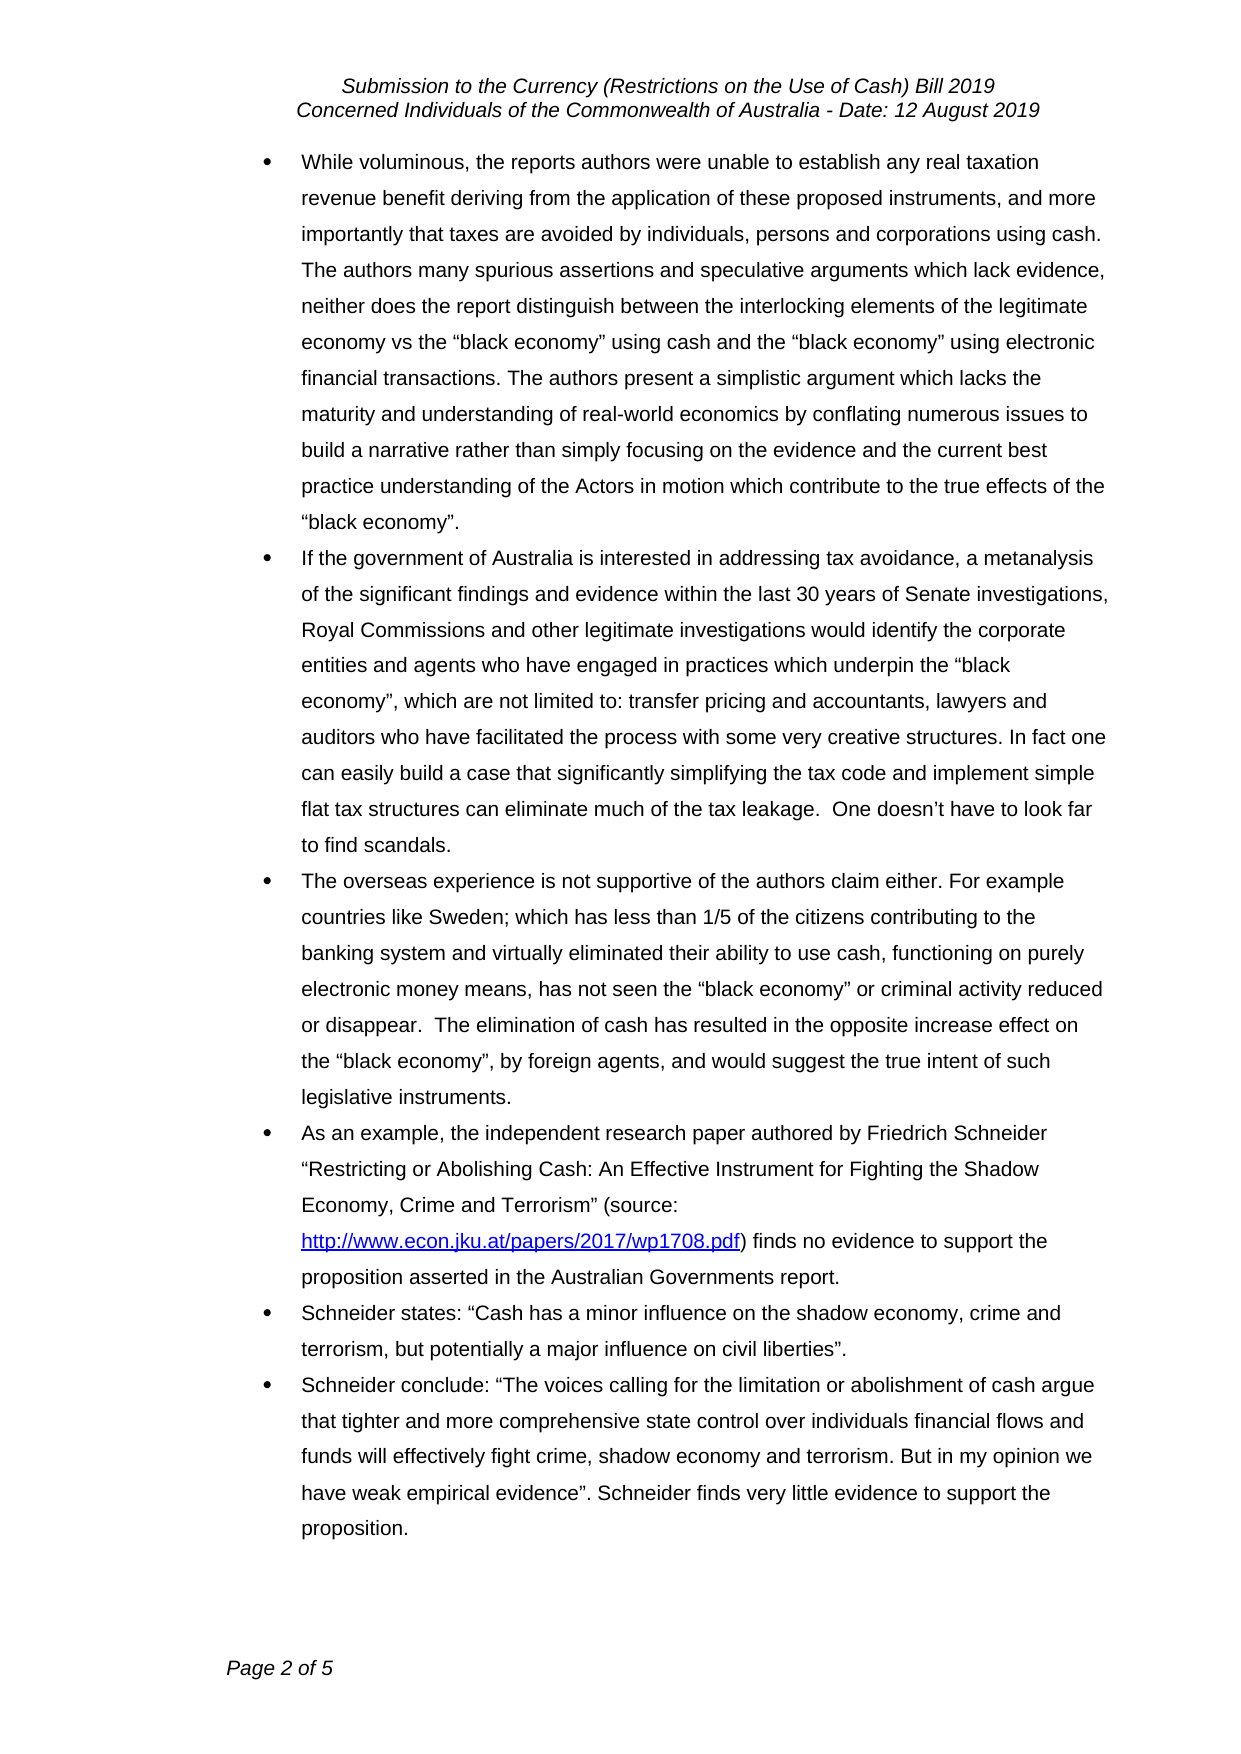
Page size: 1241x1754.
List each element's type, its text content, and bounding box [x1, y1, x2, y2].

list As an example, the independent research paper authored by Friedrich Schneider “Restricting or Abolishing Cash: An Effective Instrument for Fighting the Shadow Economy, Crime and Terrorism” (source: http://www.econ.jku.at/papers/2017/wp1708.pdf) finds no evidence to support the proposition asserted in the Australian Governments report. [264, 1121, 1113, 1288]
list While voluminous, the reports authors were unable to establish any real taxation revenue benefit deriving from the application of these proposed instruments, and more importantly that taxes are avoided by individuals, persons and corporations using cash. The authors many spurious assertions and speculative arguments which lack evidence, neither does the report distinguish between the interlocking elements of the legitimate economy vs the “black economy” using cash and the “black economy” using electronic financial transactions. The authors present a simplistic argument which lacks the maturity and understanding of real-world economics by conflating numerous issues to build a narrative rather than simply focusing on the evidence and the current best practice understanding of the Actors in motion which contribute to the true effects of the “black economy”. [264, 150, 1113, 533]
list Schneider states: “Cash has a minor influence on the shadow economy, crime and terrorism, but potentially a major influence on civil liberties”. [264, 1300, 1113, 1360]
list Schneider conclude: “The voices calling for the limitation or abolishment of cash argue that tighter and more comprehensive state control over individuals financial flows and funds will effectively fight crime, shadow economy and terrorism. But in my opinion we have weak empirical evidence”. Schneider finds very little evidence to support the proposition. [264, 1372, 1113, 1540]
list If the government of Australia is interested in addressing tax avoidance, a metanalysis of the significant findings and evidence within the last 30 years of Senate investigations, Royal Commissions and other legitimate investigations would identify the corporate entities and agents who have engaged in practices which underpin the “black economy”, which are not limited to: transfer pricing and accountants, lawyers and auditors who have facilitated the process with some very creative structures. In fact one can easily build a case that significantly simplifying the tax code and implement simple flat tax structures can eliminate much of the tax leakage. One doesn’t have to look far to find scandals. [264, 545, 1113, 857]
list The overseas experience is not supportive of the authors claim either. For example countries like Sweden; which has less than 1/5 of the citizens contributing to the banking system and virtually eliminated their ability to use cash, functioning on purely electronic money means, has not seen the “black economy” or criminal activity reduced or disappear. The elimination of cash has resulted in the opposite increase effect on the “black economy”, by foreign agents, and would suggest the true intent of such legislative instruments. [264, 869, 1113, 1109]
